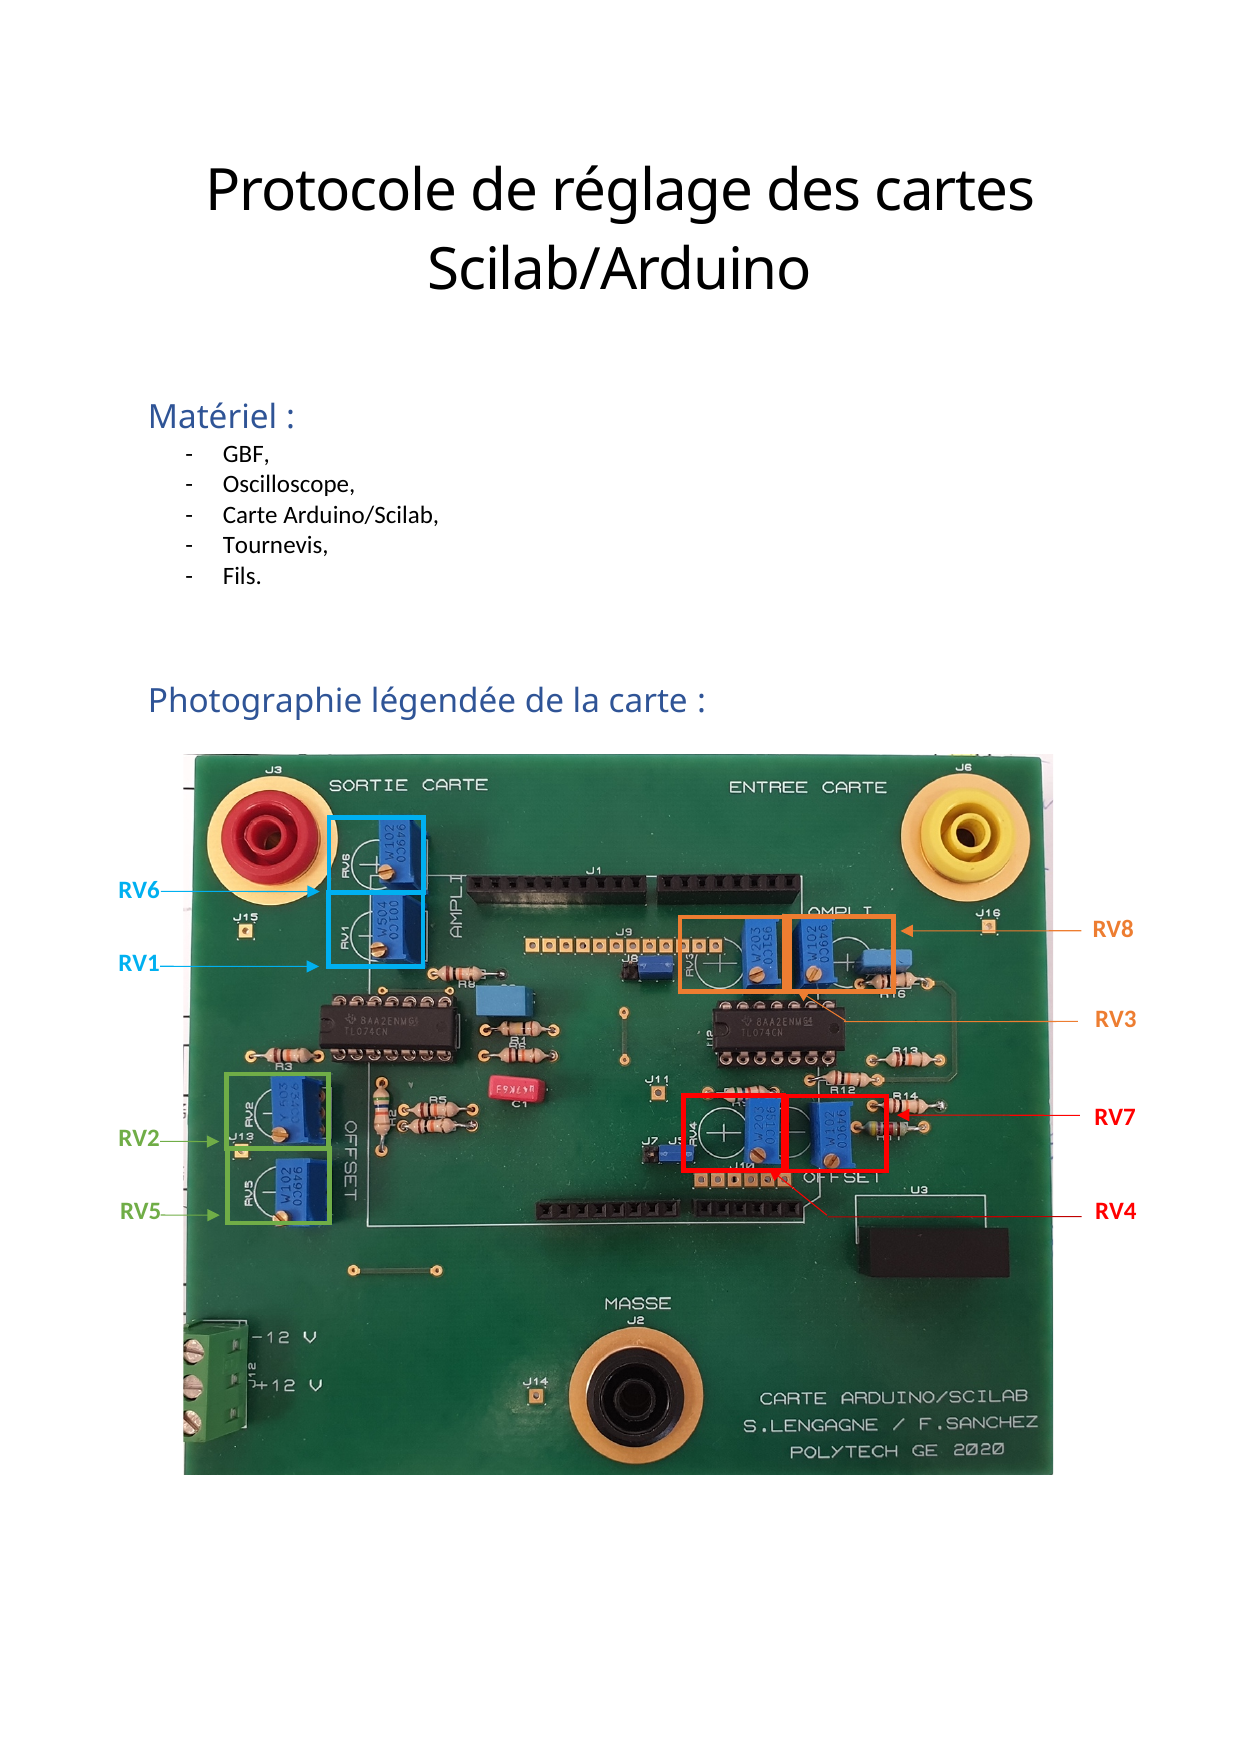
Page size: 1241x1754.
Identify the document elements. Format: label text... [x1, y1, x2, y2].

title Protocole de réglage des cartes Scilab/Arduino [148, 148, 1093, 307]
list Carte Arduino/Scilab, [185, 499, 1093, 529]
picture [792, 919, 891, 989]
picture [686, 1098, 781, 1168]
list Fils. [185, 560, 1093, 591]
picture [789, 1098, 884, 1169]
picture [183, 754, 1054, 1475]
list Tournevis, [185, 529, 1093, 560]
list Oscilloscope, [185, 468, 1093, 499]
subtitle Photographie légendée de la carte : [148, 677, 1093, 722]
picture [682, 919, 782, 989]
subtitle Matériel : [148, 393, 1093, 438]
list GBF, [185, 438, 1093, 468]
